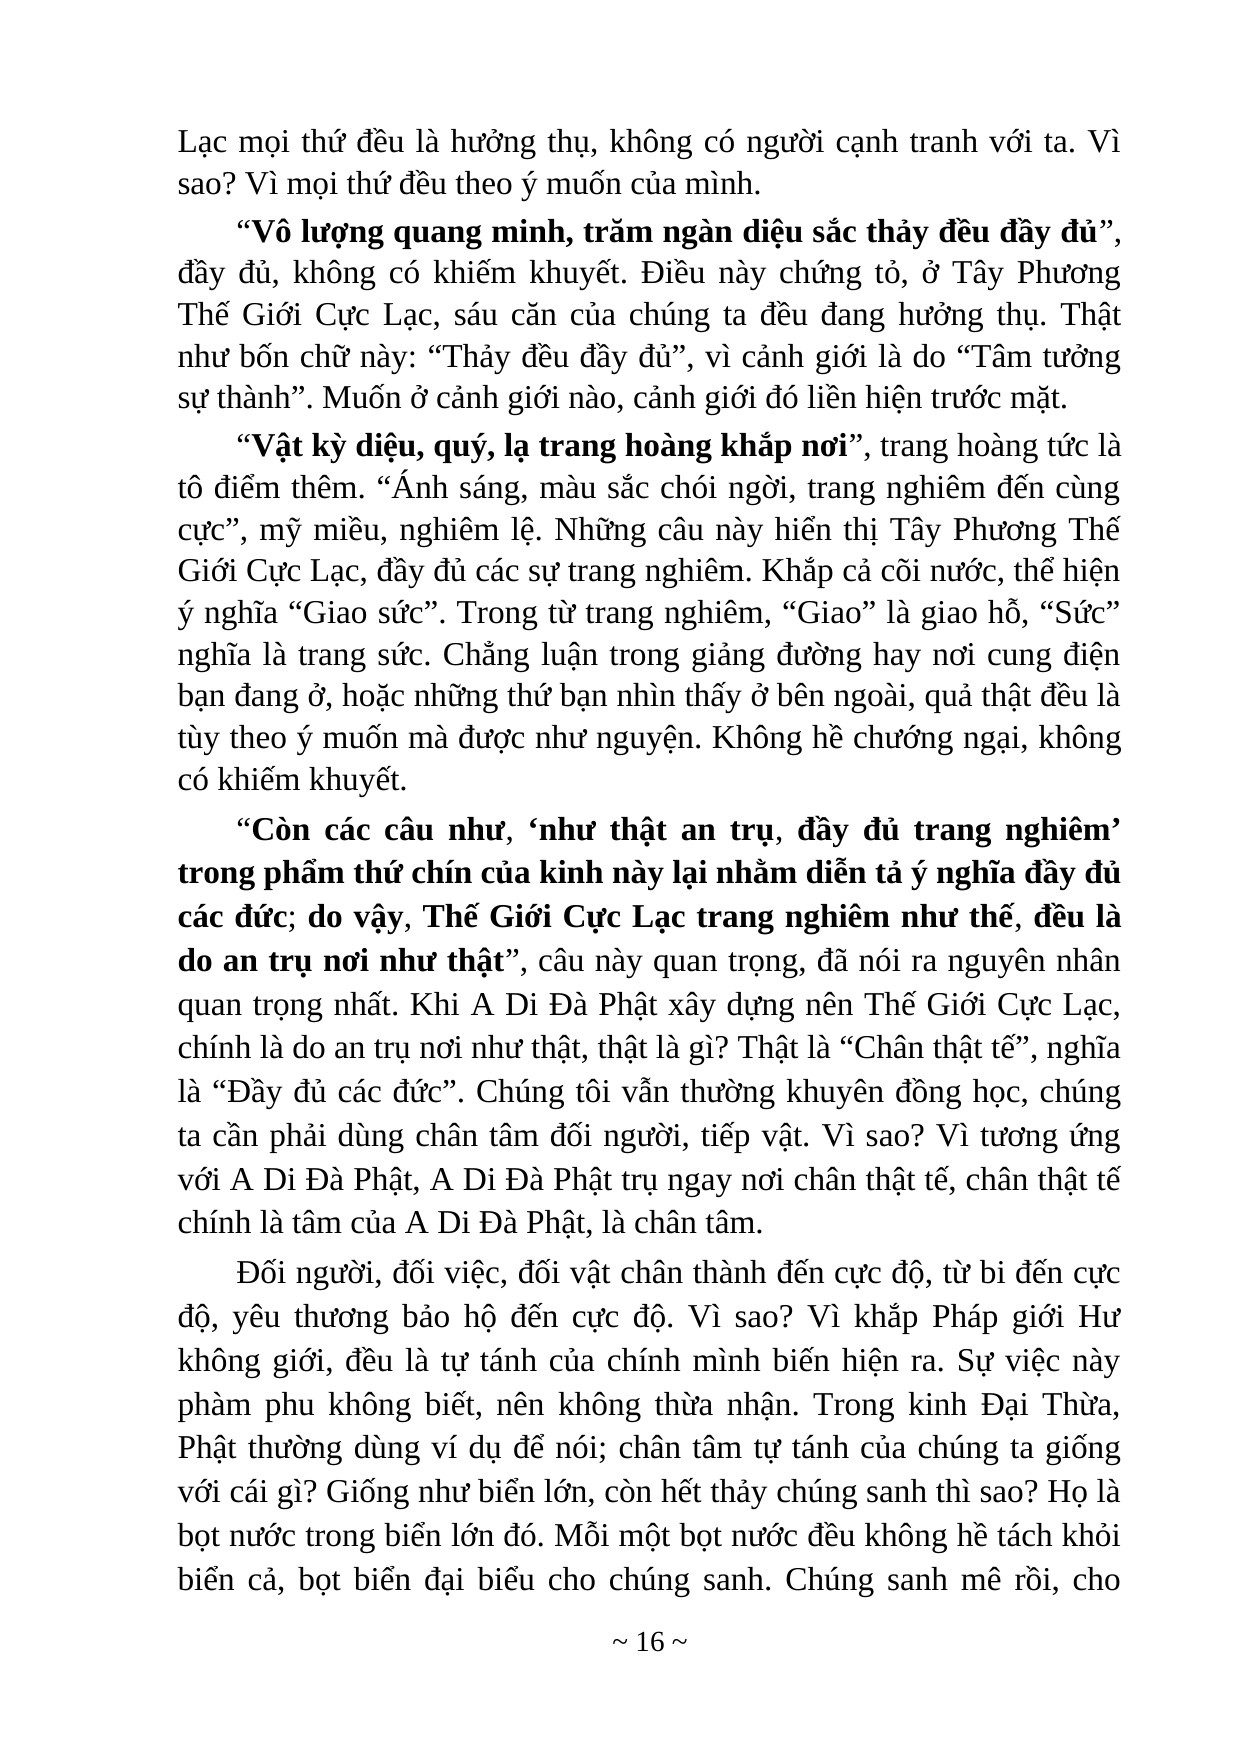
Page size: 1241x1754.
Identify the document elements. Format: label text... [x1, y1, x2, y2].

text “Vật kỳ diệu, quý, lạ trang hoàng khắp nơi”, trang hoàng tức là tô điểm thêm. “Ánh sáng, màu sắc chói ngời, trang nghiêm đến cùng cực”, mỹ miều, nghiêm lệ. Những câu này hiển thị Tây Phương Thế Giới Cực Lạc, đầy đủ các sự trang nghiêm. Khắp cả cõi nước, thể hiện ý nghĩa “Giao sức”. Trong từ trang nghiêm, “Giao” là giao hỗ, “Sức” nghĩa là trang sức. Chẳng luận trong giảng đường hay nơi cung điện bạn đang ở, hoặc những thứ bạn nhìn thấy ở bên ngoài, quả thật đều là tùy theo ý muốn mà được như nguyện. Không hề chướng ngại, không có khiếm khuyết. [177, 422, 1122, 797]
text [177, 118, 1122, 201]
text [177, 1247, 1122, 1597]
text “Còn các câu như, ‘như thật an trụ, đầy đủ trang nghiêm’ trong phẩm thứ chín của kinh này lại nhằm diễn tả ý nghĩa đầy đủ các đức; do vậy, Thế Giới Cực Lạc trang nghiêm như thế, đều là do an trụ nơi như thật”, câu này quan trọng, đã nói ra nguyên nhân quan trọng nhất. Khi A Di Đà Phật xây dựng nên Thế Giới Cực Lạc, chính là do an trụ nơi như thật, thật là gì? Thật là “Chân thật tế”, nghĩa là “Đầy đủ các đức”. Chúng tôi vẫn thường khuyên đồng học, chúng ta cần phải dùng chân tâm đối người, tiếp vật. Vì sao? Vì tương ứng với A Di Đà Phật, A Di Đà Phật trụ ngay nơi chân thật tế, chân thật tế chính là tâm của A Di Đà Phật, là chân tâm. [177, 803, 1122, 1241]
text “Vô lượng quang minh, trăm ngàn diệu sắc thảy đều đầy đủ”, đầy đủ, không có khiếm khuyết. Điều này chứng tỏ, ở Tây Phương Thế Giới Cực Lạc, sáu căn của chúng ta đều đang hưởng thụ. Thật như bốn chữ này: “Thảy đều đầy đủ”, vì cảnh giới là do “Tâm tưởng sự thành”. Muốn ở cảnh giới nào, cảnh giới đó liền hiện trước mặt. [177, 208, 1122, 416]
